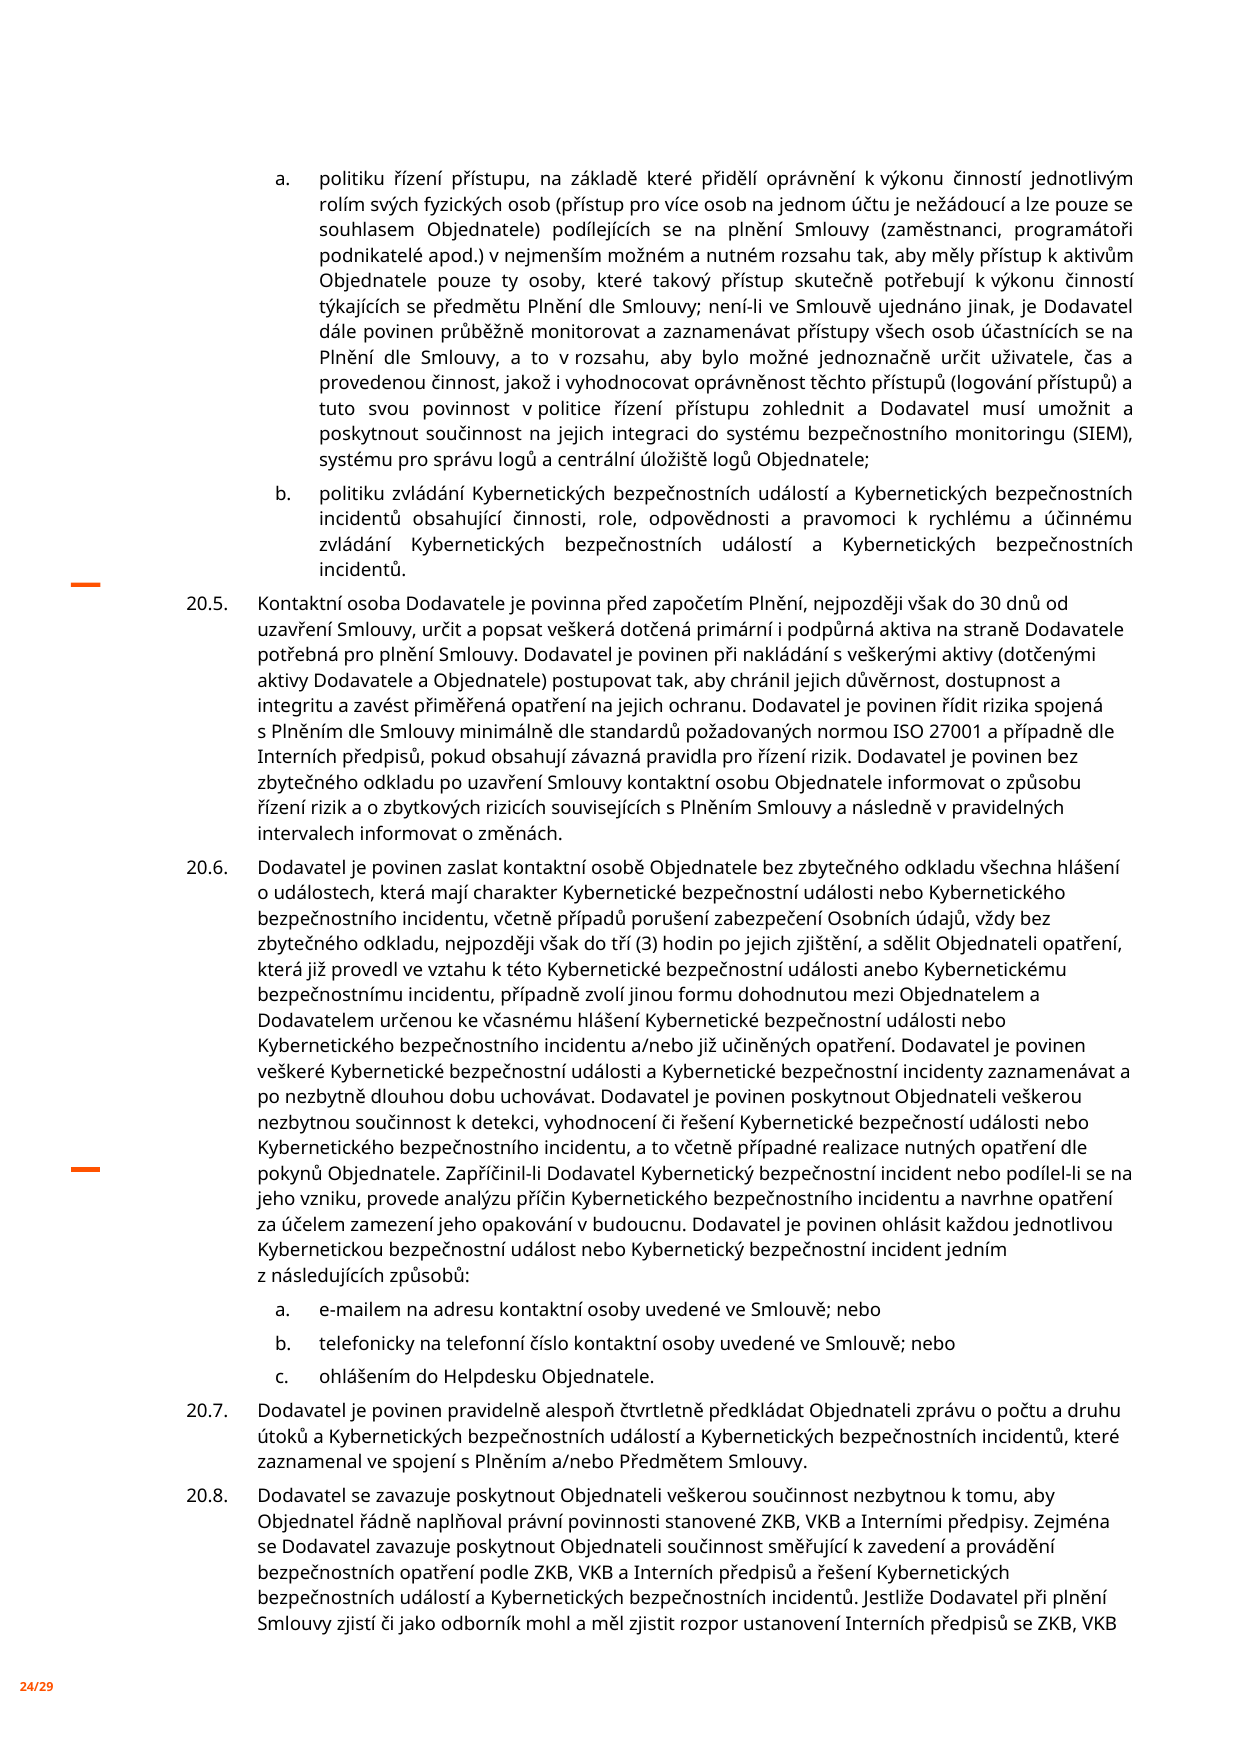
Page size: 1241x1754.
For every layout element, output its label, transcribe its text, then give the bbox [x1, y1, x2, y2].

list politiku řízení přístupu, na základě které přidělí oprávnění k výkonu činností jednotlivým rolím svých fyzických osob (přístup pro více osob na jednom účtu je nežádoucí a lze pouze se souhlasem Objednatele) podílejících se na plnění Smlouvy (zaměstnanci, programátoři podnikatelé apod.) v nejmenším možném a nutném rozsahu tak, aby měly přístup k aktivům Objednatele pouze ty osoby, které takový přístup skutečně potřebují k výkonu činností týkajících se předmětu Plnění dle Smlouvy; není-li ve Smlouvě ujednáno jinak, je Dodavatel dále povinen průběžně monitorovat a zaznamenávat přístupy všech osob účastnících se na Plnění dle Smlouvy, a to v rozsahu, aby bylo možné jednoznačně určit uživatele, čas a provedenou činnost, jakož i vyhodnocovat oprávněnost těchto přístupů (logování přístupů) a tuto svou povinnost v politice řízení přístupu zohlednit a Dodavatel musí umožnit a poskytnout součinnost na jejich integraci do systému bezpečnostního monitoringu (SIEM), systému pro správu logů a centrální úložiště logů Objednatele; [275, 165, 1134, 472]
list telefonicky na telefonní číslo kontaktní osoby uvedené ve Smlouvě; nebo [275, 1330, 1134, 1356]
list Kontaktní osoba Dodavatele je povinna před započetím Plnění, nejpozději však do 30 dnů od uzavření Smlouvy, určit a popsat veškerá dotčená primární i podpůrná aktiva na straně Dodavatele potřebná pro plnění Smlouvy. Dodavatel je povinen při nakládání s veškerými aktivy (dotčenými aktivy Dodavatele a Objednatele) postupovat tak, aby chránil jejich důvěrnost, dostupnost a integritu a zavést přiměřená opatření na jejich ochranu. Dodavatel je povinen řídit rizika spojená s Plněním dle Smlouvy minimálně dle standardů požadovaných normou ISO 27001 a případně dle Interních předpisů, pokud obsahují závazná pravidla pro řízení rizik. Dodavatel je povinen bez zbytečného odkladu po uzavření Smlouvy kontaktní osobu Objednatele informovat o způsobu řízení rizik a o zbytkových rizicích souvisejících s Plněním Smlouvy a následně v pravidelných intervalech informovat o změnách. [186, 590, 1134, 846]
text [186, 1483, 1134, 1636]
list ohlášením do Helpdesku Objednatele. [275, 1364, 1134, 1389]
text Dodavatel je povinen pravidelně alespoň čtvrtletně předkládat Objednateli zprávu o počtu a druhu útoků a Kybernetických bezpečnostních událostí a Kybernetických bezpečnostních incidentů, které zaznamenal ve spojení s Plněním a/nebo Předmětem Smlouvy. [186, 1398, 1134, 1474]
list e-mailem na adresu kontaktní osoby uvedené ve Smlouvě; nebo [275, 1296, 1134, 1322]
text Dodavatel je povinen zaslat kontaktní osobě Objednatele bez zbytečného odkladu všechna hlášení o událostech, která mají charakter Kybernetické bezpečnostní události nebo Kybernetického bezpečnostního incidentu, včetně případů porušení zabezpečení Osobních údajů, vždy bez zbytečného odkladu, nejpozději však do tří (3) hodin po jejich zjištění, a sdělit Objednateli opatření, která již provedl ve vztahu k této Kybernetické bezpečnostní události anebo Kybernetickému bezpečnostnímu incidentu, případně zvolí jinou formu dohodnutou mezi Objednatelem a Dodavatelem určenou ke včasnému hlášení Kybernetické bezpečnostní události nebo Kybernetického bezpečnostního incidentu a/nebo již učiněných opatření. Dodavatel je povinen veškeré Kybernetické bezpečnostní události a Kybernetické bezpečnostní incidenty zaznamenávat a po nezbytně dlouhou dobu uchovávat. Dodavatel je povinen poskytnout Objednateli veškerou nezbytnou součinnost k detekci, vyhodnocení či řešení Kybernetické bezpečností události nebo Kybernetického bezpečnostního incidentu, a to včetně případné realizace nutných opatření dle pokynů Objednatele. Zapříčinil-li Dodavatel Kybernetický bezpečnostní incident nebo podílel-li se na jeho vzniku, provede analýzu příčin Kybernetického bezpečnostního incidentu a navrhne opatření za účelem zamezení jeho opakování v budoucnu. Dodavatel je povinen ohlásit každou jednotlivou Kybernetickou bezpečnostní událost nebo Kybernetický bezpečnostní incident jedním z následujících způsobů: [186, 854, 1134, 1288]
list politiku zvládání Kybernetických bezpečnostních událostí a Kybernetických bezpečnostních incidentů obsahující činnosti, role, odpovědnosti a pravomoci k rychlému a účinnému zvládání Kybernetických bezpečnostních událostí a Kybernetických bezpečnostních incidentů. [275, 480, 1134, 582]
